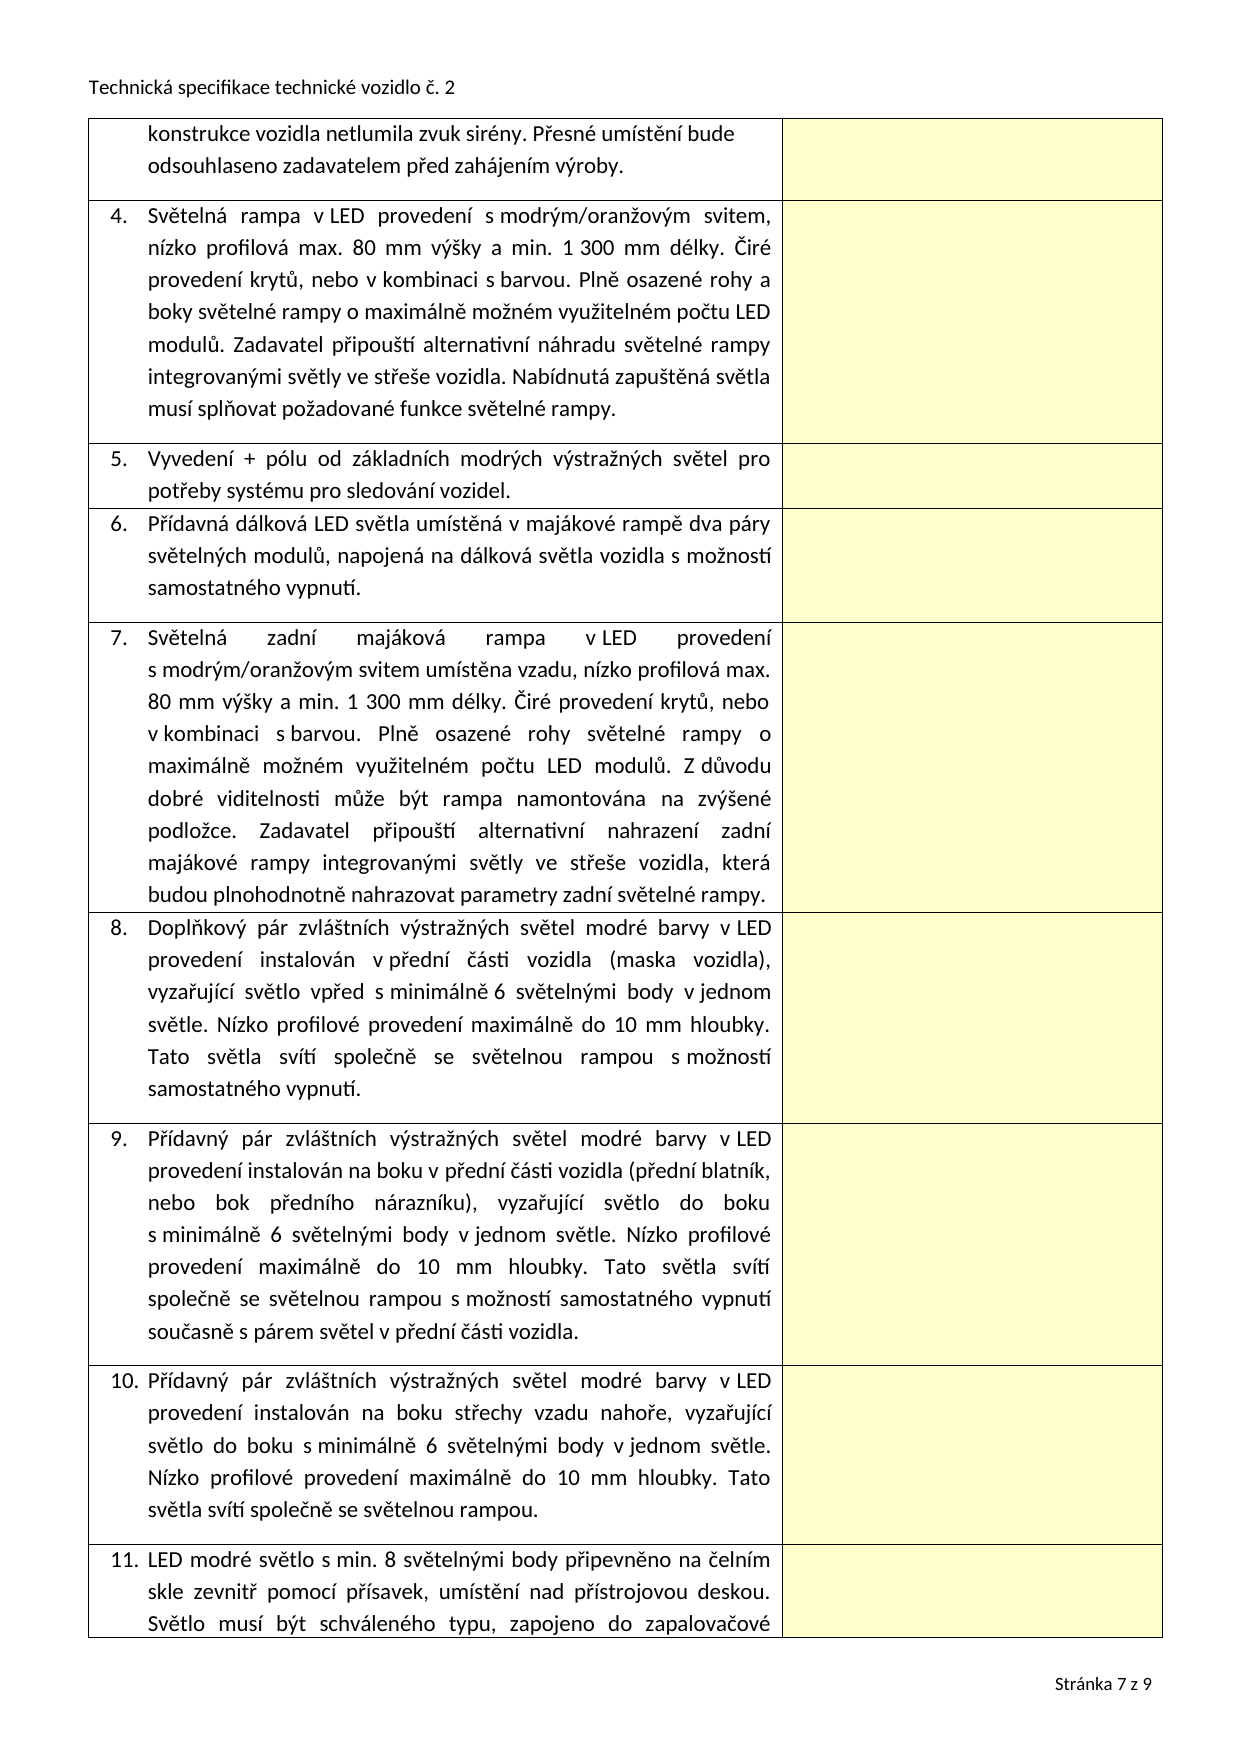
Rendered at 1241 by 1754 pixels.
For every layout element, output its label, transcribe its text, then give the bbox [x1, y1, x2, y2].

table_cell [783, 1124, 1162, 1365]
table_cell [783, 913, 1162, 1123]
table_cell Světelná rampa v LED provedení s modrým/oranžovým svitem, nízko profilová max. 80 mm výšky a min. 1 300 mm délky. Čiré provedení krytů, nebo v kombinaci s barvou. Plně osazené rohy a boky světelné rampy o maximálně možném využitelném počtu LED modulů. Zadavatel připouští alternativní náhradu světelné rampy integrovanými světly ve střeše vozidla. Nabídnutá zapuštěná světla musí splňovat požadované funkce světelné rampy. [89, 201, 782, 443]
table_cell [783, 1545, 1162, 1637]
table_cell [783, 509, 1162, 622]
table_cell [783, 444, 1162, 508]
table_cell [783, 201, 1162, 443]
table_cell [783, 623, 1162, 912]
table_cell Přídavný pár zvláštních výstražných světel modré barvy v LED provedení instalován na boku střechy vzadu nahoře, vyzařující světlo do boku s minimálně 6 světelnými body v jednom světle. Nízko profilové provedení maximálně do 10 mm hloubky. Tato světla svítí společně se světelnou rampou. [89, 1366, 782, 1544]
table_cell Vyvedení + pólu od základních modrých výstražných světel pro potřeby systému pro sledování vozidel. [89, 444, 782, 508]
table_cell Doplňkový pár zvláštních výstražných světel modré barvy v LED provedení instalován v přední části vozidla (maska vozidla), vyzařující světlo vpřed s minimálně 6 světelnými body v jednom světle. Nízko profilové provedení maximálně do 10 mm hloubky. Tato světla svítí společně se světelnou rampou s možností samostatného vypnutí. [89, 913, 782, 1123]
table_cell Světelná zadní majáková rampa v LED provedení s modrým/oranžovým svitem umístěna vzadu, nízko profilová max. 80 mm výšky a min. 1 300 mm délky. Čiré provedení krytů, nebo v kombinaci s barvou. Plně osazené rohy světelné rampy o maximálně možném využitelném počtu LED modulů. Z důvodu dobré viditelnosti může být rampa namontována na zvýšené podložce. Zadavatel připouští alternativní nahrazení zadní majákové rampy integrovanými světly ve střeše vozidla, která budou plnohodnotně nahrazovat parametry zadní světelné rampy. [89, 623, 782, 912]
table_cell Přídavný pár zvláštních výstražných světel modré barvy v LED provedení instalován na boku v přední části vozidla (přední blatník, nebo bok předního nárazníku), vyzařující světlo do boku s minimálně 6 světelnými body v jednom světle. Nízko profilové provedení maximálně do 10 mm hloubky. Tato světla svítí společně se světelnou rampou s možností samostatného vypnutí současně s párem světel v přední části vozidla. [89, 1124, 782, 1365]
table_cell [783, 1366, 1162, 1544]
table_cell [783, 119, 1162, 200]
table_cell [89, 119, 782, 200]
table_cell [89, 1545, 782, 1637]
table_cell Přídavná dálková LED světla umístěná v majákové rampě dva páry světelných modulů, napojená na dálková světla vozidla s možností samostatného vypnutí. [89, 509, 782, 622]
